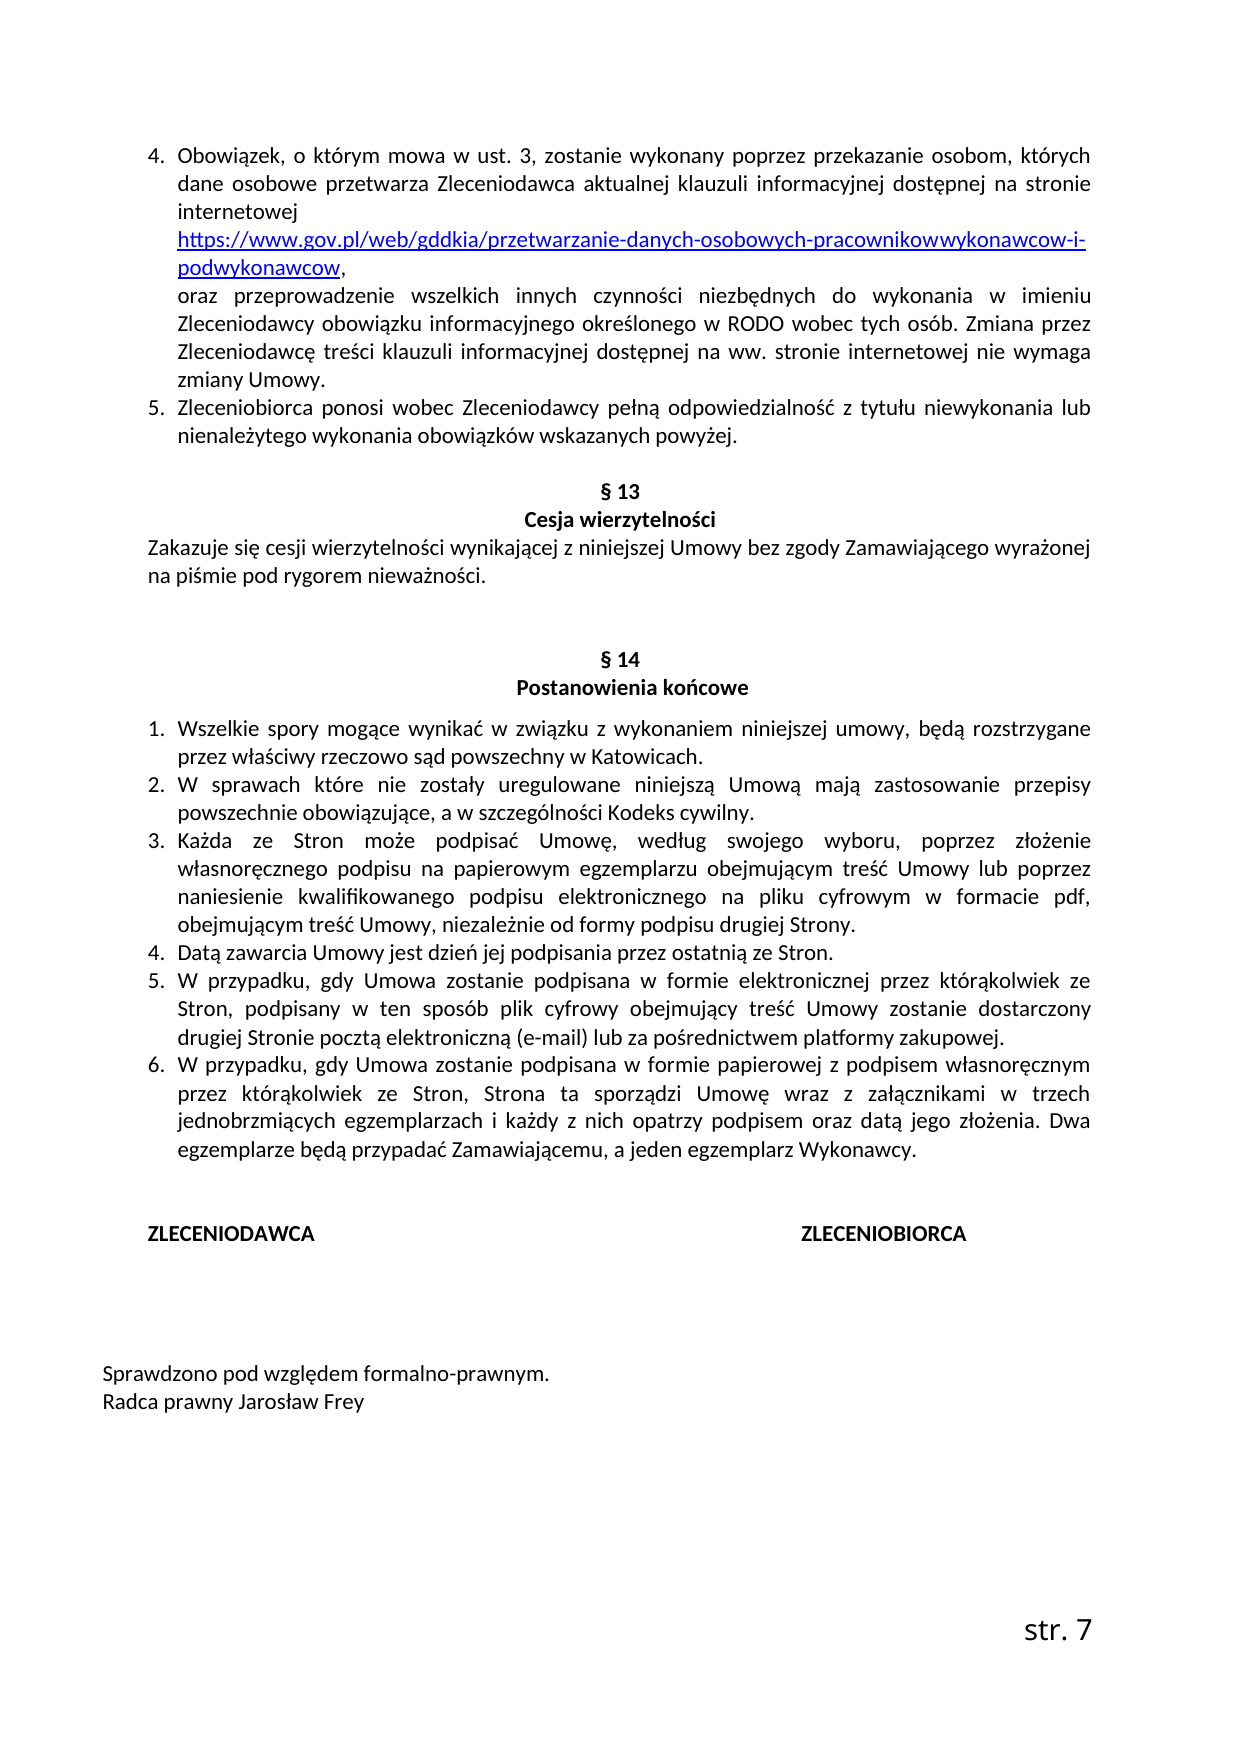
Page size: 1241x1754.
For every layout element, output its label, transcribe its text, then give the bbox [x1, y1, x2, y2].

list Obowiązek, o którym mowa w ust. 3, zostanie wykonany poprzez przekazanie osobom, których dane osobowe przetwarza Zleceniodawca aktualnej klauzuli informacyjnej dostępnej na stronie internetowej [148, 141, 1092, 225]
text ZLECENIODAWCA ZLECENIOBIORCA [148, 1219, 1092, 1247]
subtitle § 13 [148, 477, 1092, 505]
subtitle Zakazuje się cesji wierzytelności wynikającej z niniejszej Umowy bez zgody Zamawiającego wyrażonej na piśmie pod rygorem nieważności. [148, 533, 1092, 589]
list oraz przeprowadzenie wszelkich innych czynności niezbędnych do wykonania w imieniu Zleceniodawcy obowiązku informacyjnego określonego w RODO wobec tych osób. Zmiana przez Zleceniodawcę treści klauzuli informacyjnej dostępnej na ww. stronie internetowej nie wymaga zmiany Umowy. [177, 281, 1092, 393]
list W przypadku, gdy Umowa zostanie podpisana w formie papierowej z podpisem własnoręcznym przez którąkolwiek ze Stron, Strona ta sporządzi Umowę wraz z załącznikami w trzech jednobrzmiących egzemplarzach i każdy z nich opatrzy podpisem oraz datą jego złożenia. Dwa egzemplarze będą przypadać Zamawiającemu, a jeden egzemplarz Wykonawcy. [148, 1051, 1092, 1163]
list Datą zawarcia Umowy jest dzień jej podpisania przez ostatnią ze Stron. [148, 938, 1092, 967]
list Wszelkie spory mogące wynikać w związku z wykonaniem niniejszej umowy, będą rozstrzygane przez właściwy rzeczowo sąd powszechny w Katowicach. [148, 714, 1092, 770]
text Sprawdzono pod względem formalno-prawnym. [102, 1359, 1092, 1387]
list Każda ze Stron może podpisać Umowę, według swojego wyboru, poprzez złożenie własnoręcznego podpisu na papierowym egzemplarzu obejmującym treść Umowy lub poprzez naniesienie kwalifikowanego podpisu elektronicznego na pliku cyfrowym w formacie pdf, obejmującym treść Umowy, niezależnie od formy podpisu drugiej Strony. [148, 826, 1092, 938]
text Radca prawny Jarosław Frey [102, 1387, 1092, 1415]
subtitle § 14 [148, 646, 1092, 673]
list W sprawach które nie zostały uregulowane niniejszą Umową mają zastosowanie przepisy powszechnie obowiązujące, a w szczególności Kodeks cywilny. [148, 770, 1092, 826]
list Zleceniobiorca ponosi wobec Zleceniodawcy pełną odpowiedzialność z tytułu niewykonania lub nienależytego wykonania obowiązków wskazanych powyżej. [148, 393, 1092, 449]
list https://www.gov.pl/web/gddkia/przetwarzanie-danych-osobowych-pracownikowwykonawcow-i-podwykonawcow, [177, 225, 1092, 281]
list W przypadku, gdy Umowa zostanie podpisana w formie elektronicznej przez którąkolwiek ze Stron, podpisany w ten sposób plik cyfrowy obejmujący treść Umowy zostanie dostarczony drugiej Stronie pocztą elektroniczną (e-mail) lub za pośrednictwem platformy zakupowej. [148, 967, 1092, 1051]
text Postanowienia końcowe [443, 673, 1092, 702]
subtitle Cesja wierzytelności [148, 505, 1092, 533]
